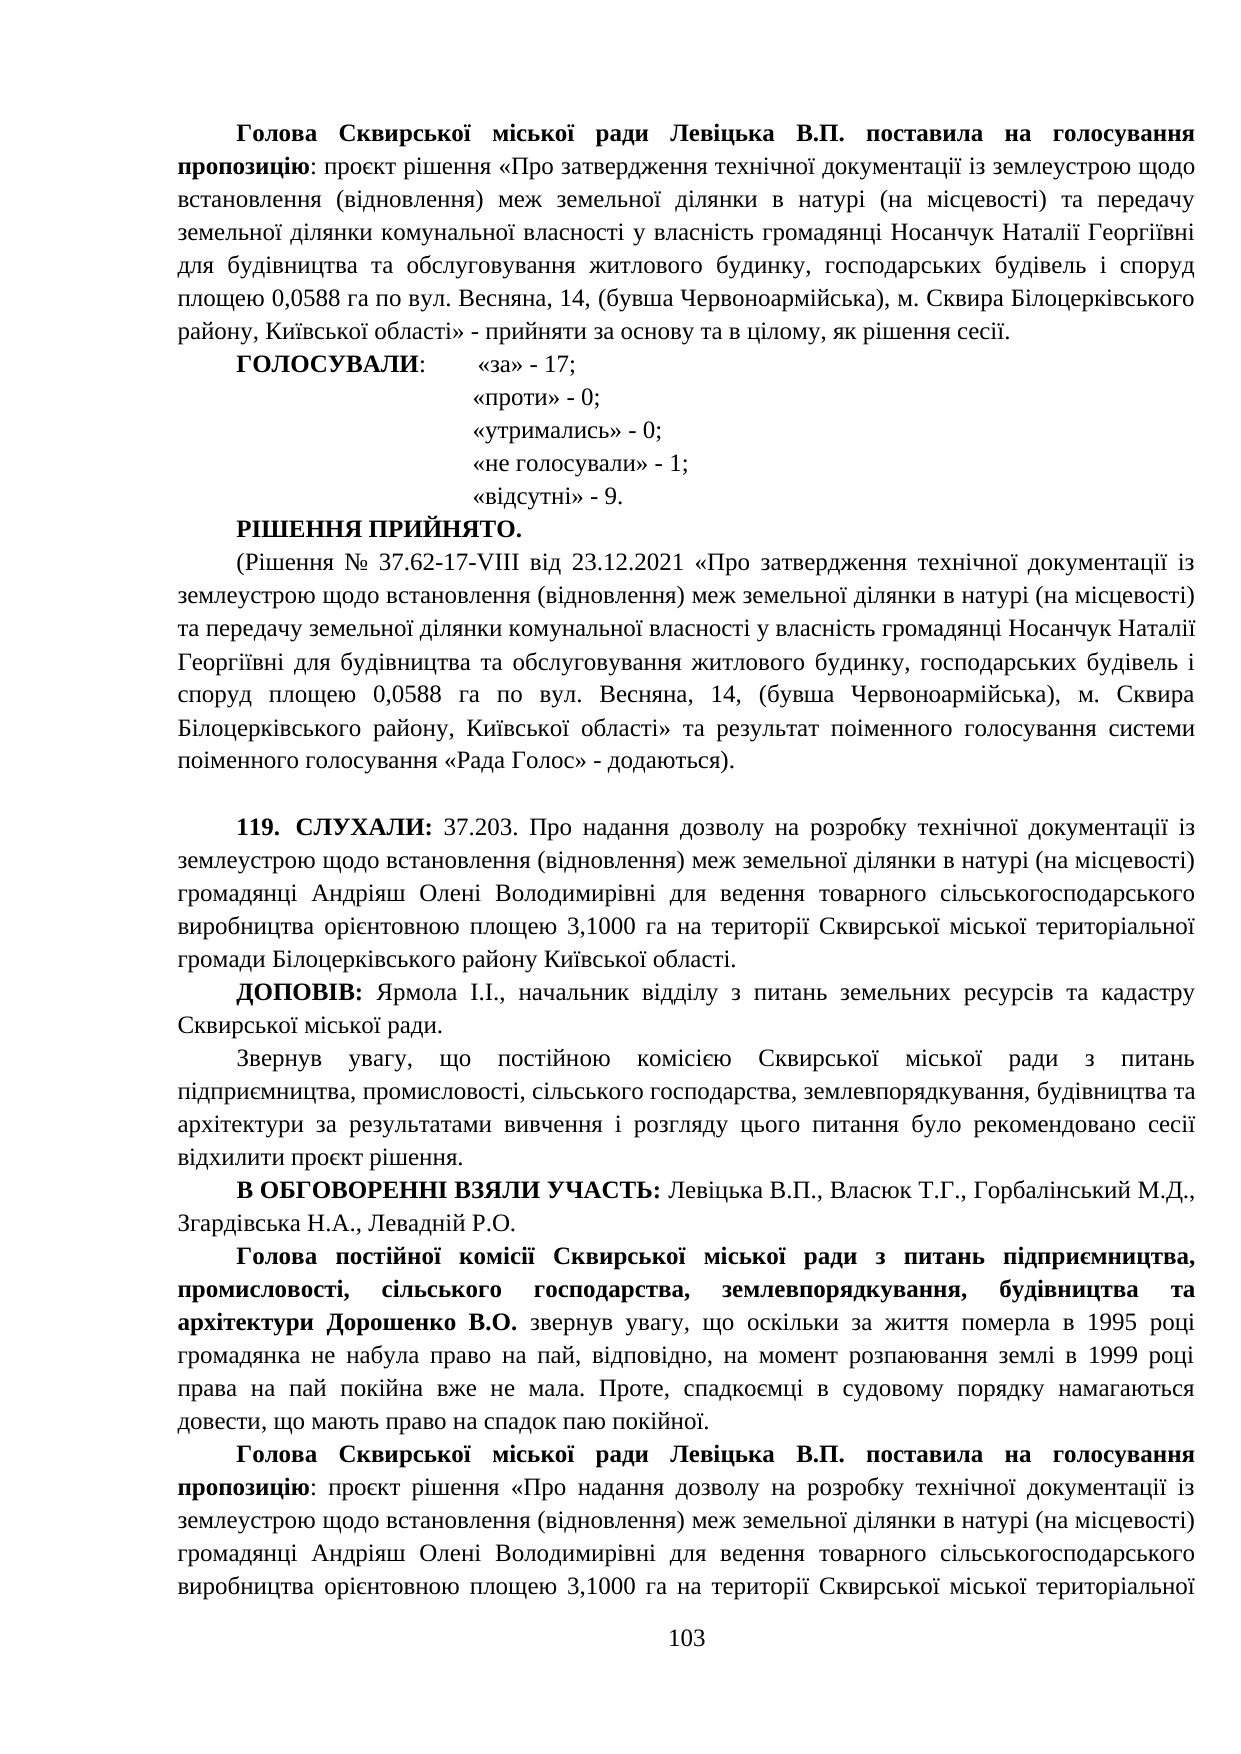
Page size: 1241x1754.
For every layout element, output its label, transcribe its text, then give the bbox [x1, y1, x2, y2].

text ГОЛОСУВАЛИ: «за» - 17; [177, 349, 1196, 378]
text РІШЕННЯ ПРИЙНЯТО. [177, 514, 1196, 543]
list СЛУХАЛИ: 37.203. Про надання дозволу на розробку технічної документації із землеустрою щодо встановлення (відновлення) меж земельної ділянки в натурі (на місцевості) громадянці Андріяш Олені Володимирівні для ведення товарного сільськогосподарського виробництва орієнтовною площею 3,1000 га на території Сквирської міської територіальної громади Білоцерківського району Київської області. [177, 812, 1196, 972]
text «проти» - 0; [428, 382, 1196, 411]
text Звернув увагу, що постійною комісією Сквирської міської ради з питань підприємництва, промисловості, сільського господарства, землевпорядкування, будівництва та архітектури за результатами вивчення і розгляду цього питання було рекомендовано сесії відхилити проєкт рішення. [177, 1043, 1196, 1171]
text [177, 1439, 1196, 1600]
text (Рішення № 37.62-17-VIII від 23.12.2021 «Про затвердження технічної документації із землеустрою щодо встановлення (відновлення) меж земельної ділянки в натурі (на місцевості) та передачу земельної ділянки комунальної власності у власність громадянці Носанчук Наталії Георгіївні для будівництва та обслуговування житлового будинку, господарських будівель і споруд площею 0,0588 га по вул. Весняна, 14, (бувша Червоноармійська), м. Сквира Білоцерківського району, Київської області» та результат поіменного голосування системи поіменного голосування «Рада Голос» - додаються). [177, 547, 1196, 774]
text «не голосували» - 1; [428, 448, 1196, 477]
text «відсутні» - 9. [428, 481, 1196, 510]
text «утримались» - 0; [428, 415, 1196, 444]
text ДОПОВІВ: Ярмола І.І., начальник відділу з питань земельних ресурсів та кадастру Сквирської міської ради. [177, 977, 1196, 1038]
text Голова Сквирської міської ради Левіцька В.П. поставила на голосування пропозицію: проєкт рішення «Про затвердження технічної документації із землеустрою щодо встановлення (відновлення) меж земельної ділянки в натурі (на місцевості) та передачу земельної ділянки комунальної власності у власність громадянці Носанчук Наталії Георгіївні для будівництва та обслуговування житлового будинку, господарських будівель і споруд площею 0,0588 га по вул. Весняна, 14, (бувша Червоноармійська), м. Сквира Білоцерківського району, Київської області» - прийняти за основу та в цілому, як рішення сесії. [177, 118, 1196, 345]
text Голова постійної комісії Сквирської міської ради з питань підприємництва, промисловості, сільського господарства, землевпорядкування, будівництва та архітектури Дорошенко В.О. звернув увагу, що оскільки за життя померла в 1995 році громадянка не набула право на пай, відповідно, на момент розпаювання землі в 1999 році права на пай покійна вже не мала. Проте, спадкоємці в судовому порядку намагаються довести, що мають право на спадок паю покійної. [177, 1241, 1196, 1435]
text В ОБГОВОРЕННІ ВЗЯЛИ УЧАСТЬ: Левіцька В.П., Власюк Т.Г., Горбалінський М.Д., Згардівська Н.А., Левадній Р.О. [177, 1175, 1196, 1237]
